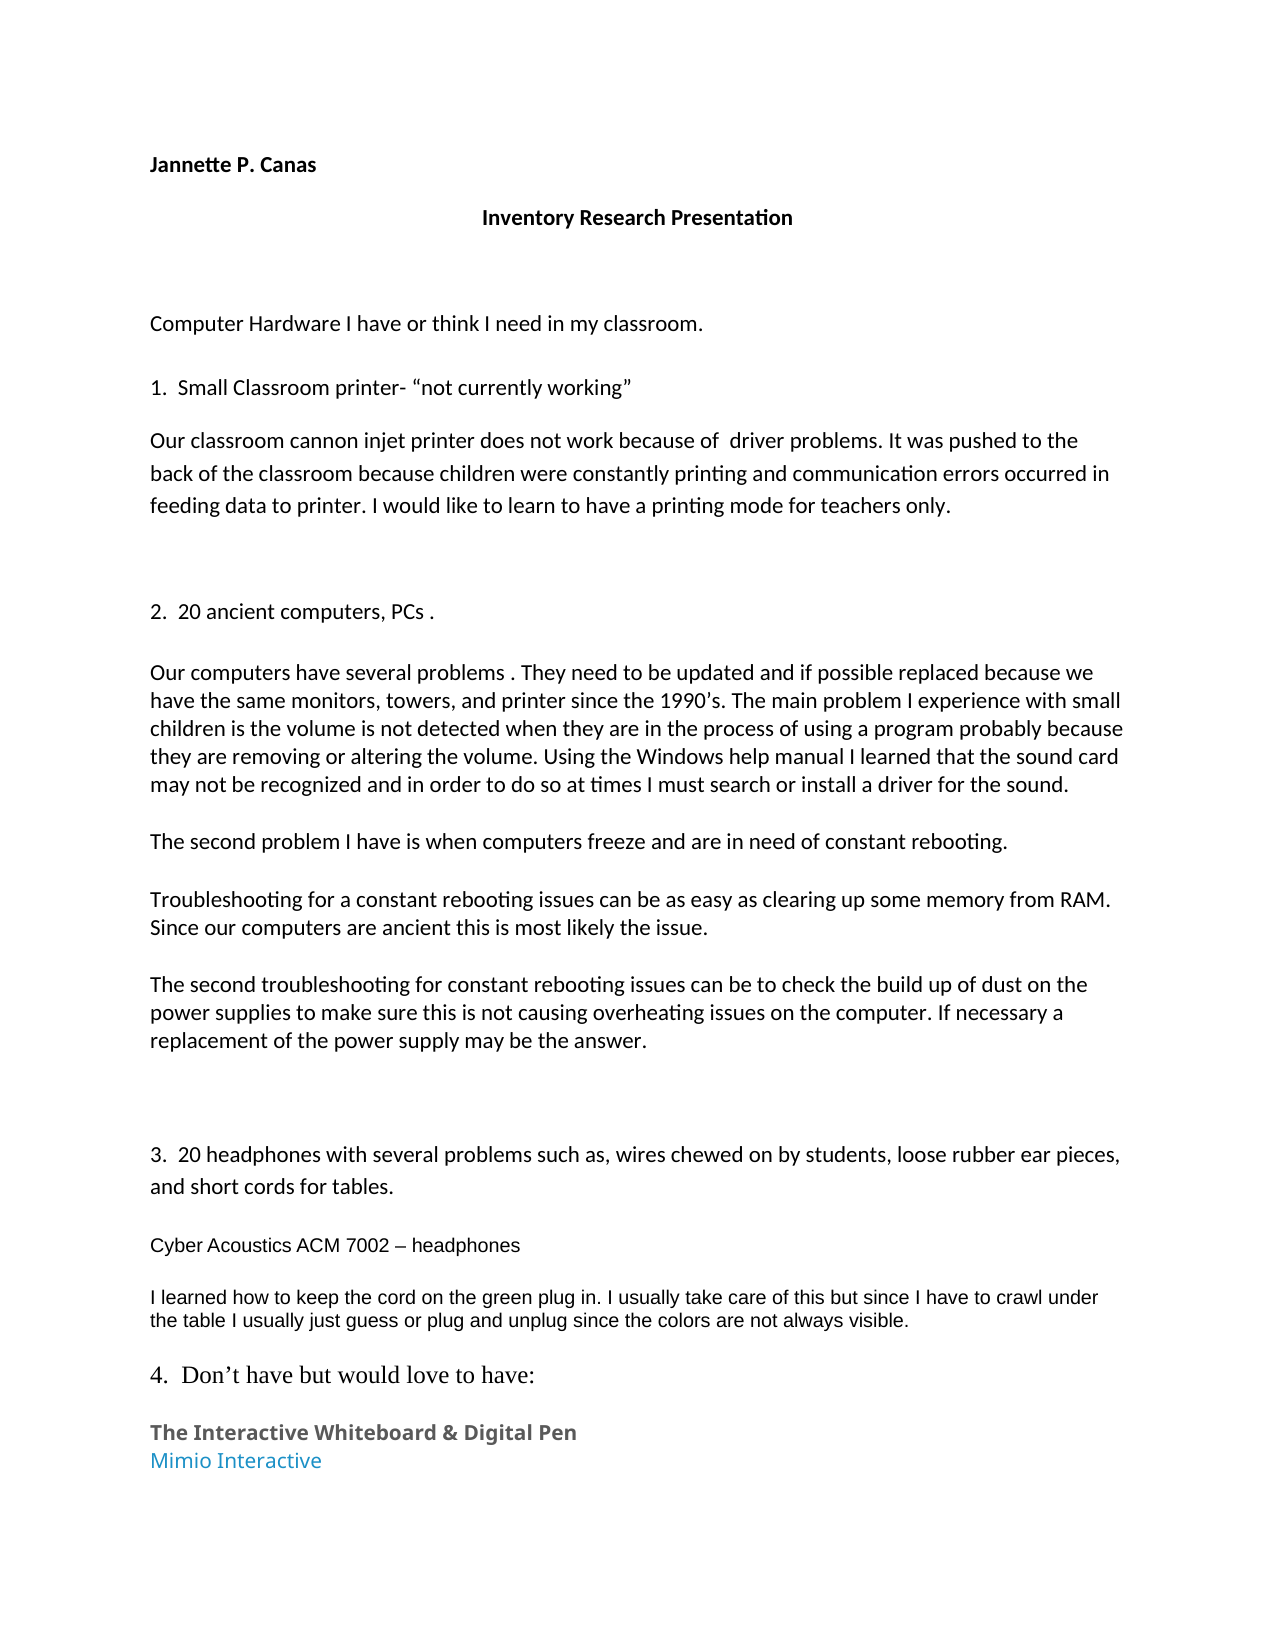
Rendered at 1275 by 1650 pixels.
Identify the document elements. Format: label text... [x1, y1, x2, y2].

text Inventory Research Presentation [150, 203, 1125, 231]
text Jannette P. Canas [150, 150, 1125, 178]
subtitle Cyber Acoustics ACM 7002 – headphones [150, 1234, 1125, 1257]
subtitle I learned how to keep the cord on the green plug in. I usually take care of this but since I have to crawl under the table I usually just guess or plug and unplug since the colors are not always visible. [150, 1286, 1125, 1331]
text 4. Don’t have but would love to have: [150, 1360, 1125, 1389]
text The second problem I have is when computers freeze and are in need of constant rebooting. [150, 827, 1125, 856]
text The second troubleshooting for constant rebooting issues can be to check the build up of dust on the power supplies to make sure this is not causing overheating issues on the computer. If necessary a replacement of the power supply may be the answer. [150, 970, 1125, 1054]
text 2. 20 ancient computers, PCs . [150, 597, 1125, 625]
text 3. 20 headphones with several problems such as, wires chewed on by students, loose rubber ear pieces, and short cords for tables. [150, 1140, 1125, 1201]
text Our computers have several problems . They need to be updated and if possible replaced because we have the same monitors, towers, and printer since the 1990’s. The main problem I experience with small children is the volume is not detected when they are in the process of using a program probably because they are removing or altering the volume. Using the Windows help manual I learned that the sound card may not be recognized and in order to do so at times I must search or install a driver for the sound. [150, 658, 1125, 798]
text Troubleshooting for a constant rebooting issues can be as easy as clearing up some memory from RAM. Since our computers are ancient this is most likely the issue. [150, 885, 1125, 941]
text Computer Hardware I have or think I need in my classroom. 1. Small Classroom printer- “not currently working” [150, 309, 1125, 401]
text Mimio Interactive [150, 1446, 1125, 1475]
text Our classroom cannon injet printer does not work because of driver problems. It was pushed to the back of the classroom because children were constantly printing and communication errors occurred in feeding data to printer. I would like to learn to have a printing mode for teachers only. [150, 426, 1125, 519]
text The Interactive Whiteboard & Digital Pen [150, 1418, 1125, 1446]
